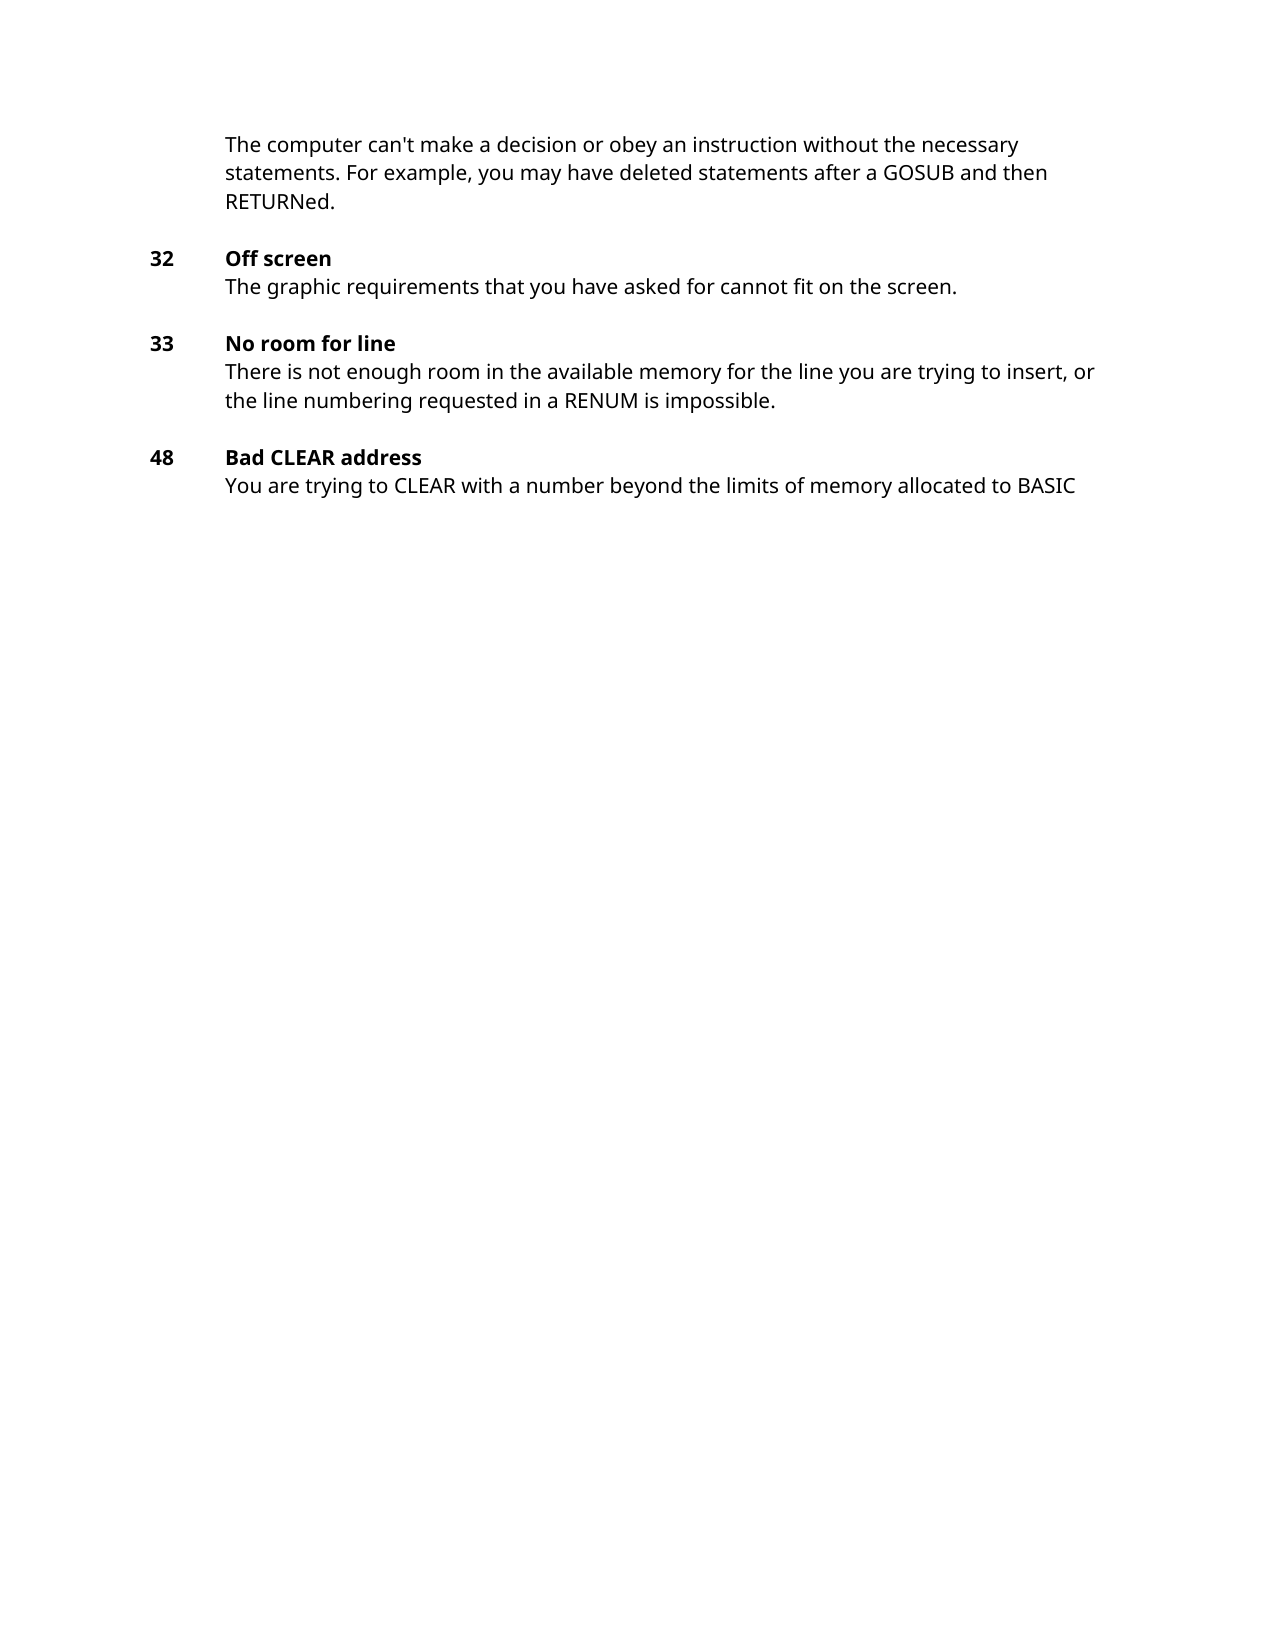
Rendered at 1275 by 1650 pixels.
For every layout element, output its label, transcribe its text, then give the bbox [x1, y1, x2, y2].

text The computer can't make a decision or obey an instruction without the necessary statements. For example, you may have deleted statements after a GOSUB and then RETURNed. [225, 130, 1125, 215]
text The graphic requirements that you have asked for cannot fit on the screen. [225, 272, 1125, 301]
text 32 Off screen [150, 244, 1125, 272]
text 33 No room for line [150, 329, 1125, 357]
text There is not enough room in the available memory for the line you are trying to insert, or the line numbering requested in a RENUM is impossible. [225, 357, 1125, 414]
text You are trying to CLEAR with a number beyond the limits of memory allocated to BASIC [225, 471, 1125, 499]
text 48 Bad CLEAR address [150, 443, 1125, 471]
